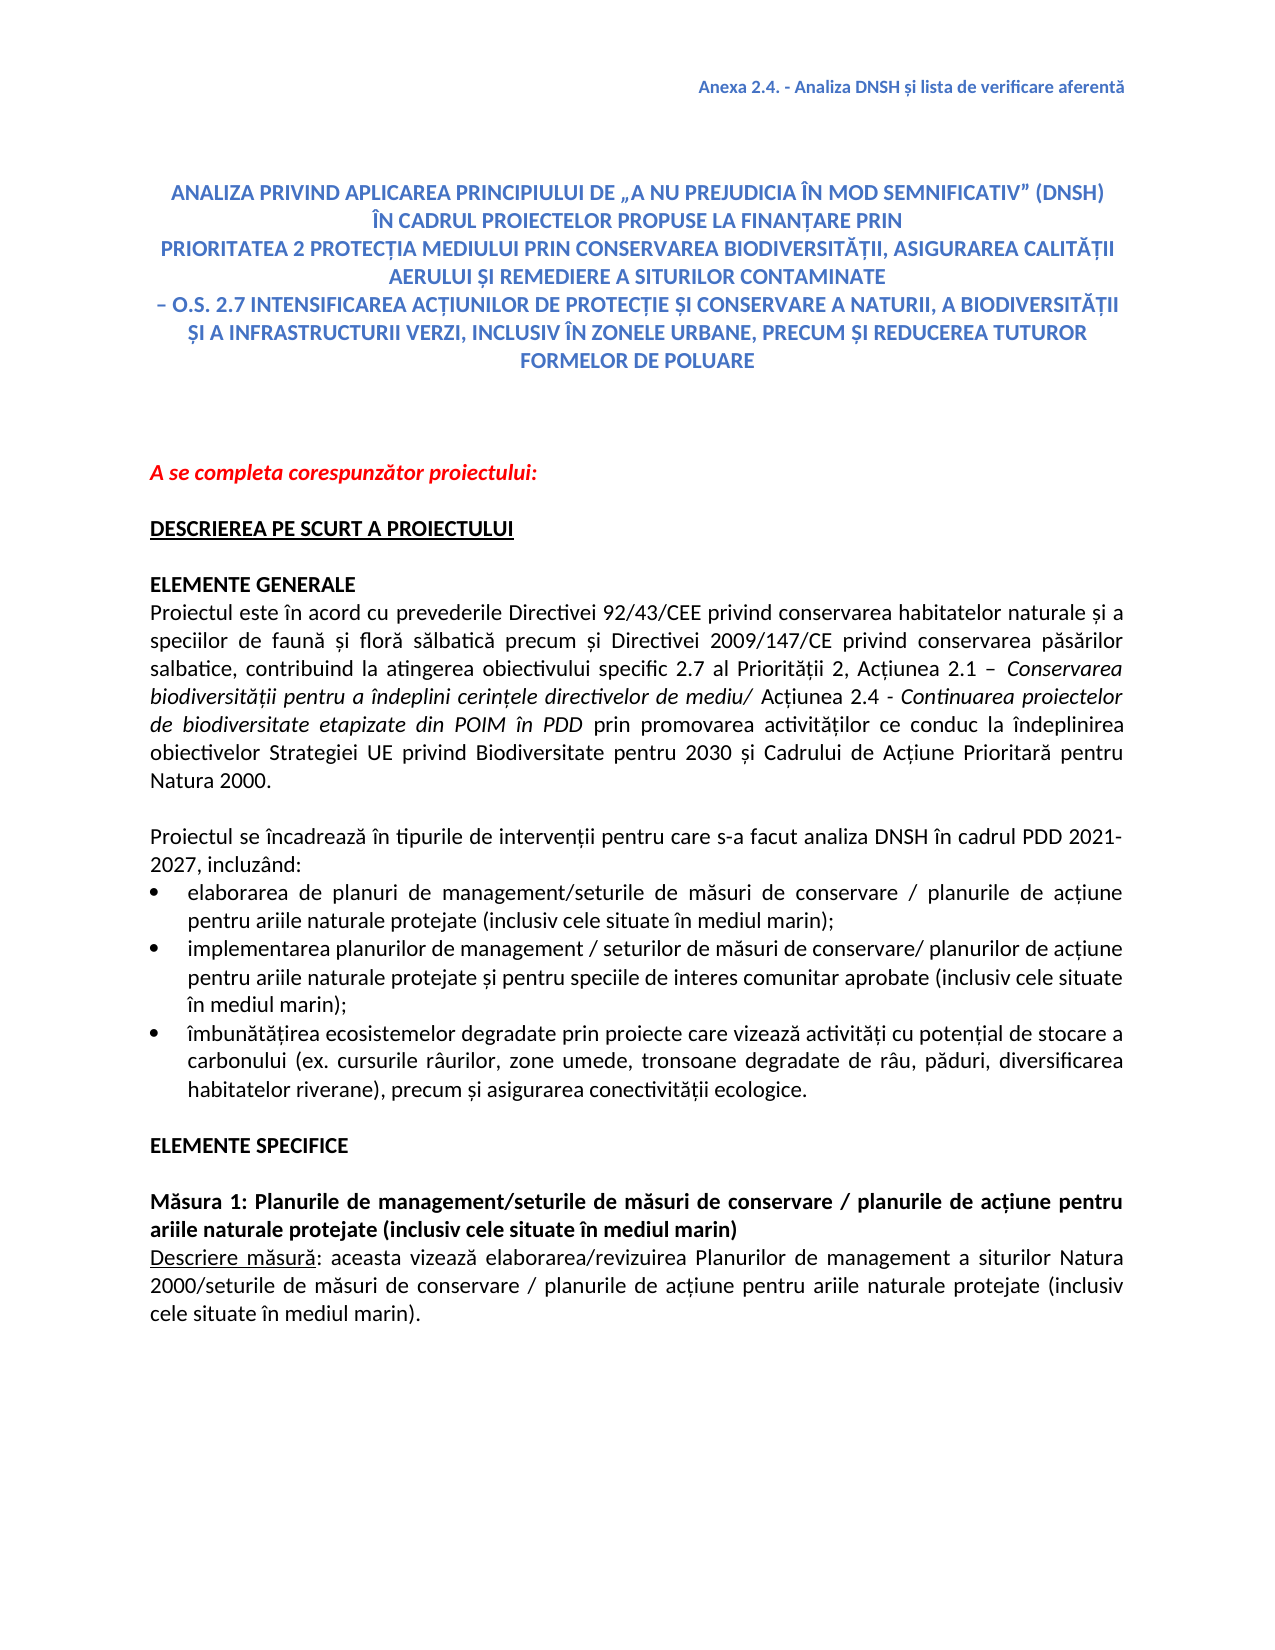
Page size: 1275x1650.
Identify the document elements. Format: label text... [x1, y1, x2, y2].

text ELEMENTE GENERALE [150, 570, 1125, 598]
text ELEMENTE SPECIFICE [150, 1131, 1125, 1159]
text ÎN CADRUL PROIECTELOR PROPUSE LA FINANȚARE PRIN [150, 206, 1125, 234]
text Proiectul se încadrează în tipurile de intervenții pentru care s-a facut analiza DNSH în cadrul PDD 2021-2027, incluzând: [150, 822, 1125, 878]
text ANALIZA PRIVIND APLICAREA PRINCIPIULUI DE „A NU PREJUDICIA ÎN MOD SEMNIFICATIV” (DNSH) [150, 178, 1125, 206]
text A se completa corespunzător proiectului: [150, 458, 1125, 486]
list îmbunătățirea ecosistemelor degradate prin proiecte care vizează activități cu potențial de stocare a carbonului (ex. cursurile râurilor, zone umede, tronsoane degradate de râu, păduri, diversificarea habitatelor riverane), precum și asigurarea conectivității ecologice. [150, 1019, 1125, 1103]
text Proiectul este în acord cu prevederile Directivei 92/43/CEE privind conservarea habitatelor naturale și a speciilor de faună și floră sălbatică precum și Directivei 2009/147/CE privind conservarea păsărilor salbatice, contribuind la atingerea obiectivului specific 2.7 al Priorității 2, Acțiunea 2.1 – Conservarea biodiversității pentru a îndeplini cerințele directivelor de mediu/ Acțiunea 2.4 - Continuarea proiectelor de biodiversitate etapizate din POIM în PDD prin promovarea activităților ce conduc la îndeplinirea obiectivelor Strategiei UE privind Biodiversitate pentru 2030 și Cadrului de Acțiune Prioritară pentru Natura 2000. [150, 598, 1125, 794]
text – O.S. 2.7 INTENSIFICAREA ACȚIUNILOR DE PROTECȚIE ȘI CONSERVARE A NATURII, A BIODIVERSITĂȚII ȘI A INFRASTRUCTURII VERZI, INCLUSIV ÎN ZONELE URBANE, PRECUM ȘI REDUCEREA TUTUROR FORMELOR DE POLUARE [150, 290, 1125, 374]
text DESCRIEREA PE SCURT A PROIECTULUI [150, 514, 1125, 542]
text Măsura 1: Planurile de management/seturile de măsuri de conservare / planurile de acțiune pentru ariile naturale protejate (inclusiv cele situate în mediul marin) [150, 1187, 1125, 1243]
list elaborarea de planuri de management/seturile de măsuri de conservare / planurile de acțiune pentru ariile naturale protejate (inclusiv cele situate în mediul marin); [150, 878, 1125, 934]
list implementarea planurilor de management / seturilor de măsuri de conservare/ planurilor de acțiune pentru ariile naturale protejate și pentru speciile de interes comunitar aprobate (inclusiv cele situate în mediul marin); [150, 934, 1125, 1019]
text PRIORITATEA 2 PROTECŢIA MEDIULUI PRIN CONSERVAREA BIODIVERSITĂŢII, ASIGURAREA CALITĂŢII AERULUI ŞI REMEDIERE A SITURILOR CONTAMINATE [150, 234, 1125, 290]
text Descriere măsură: aceasta vizează elaborarea/revizuirea Planurilor de management a siturilor Natura 2000/seturile de măsuri de conservare / planurile de acțiune pentru ariile naturale protejate (inclusiv cele situate în mediul marin). [150, 1243, 1125, 1327]
